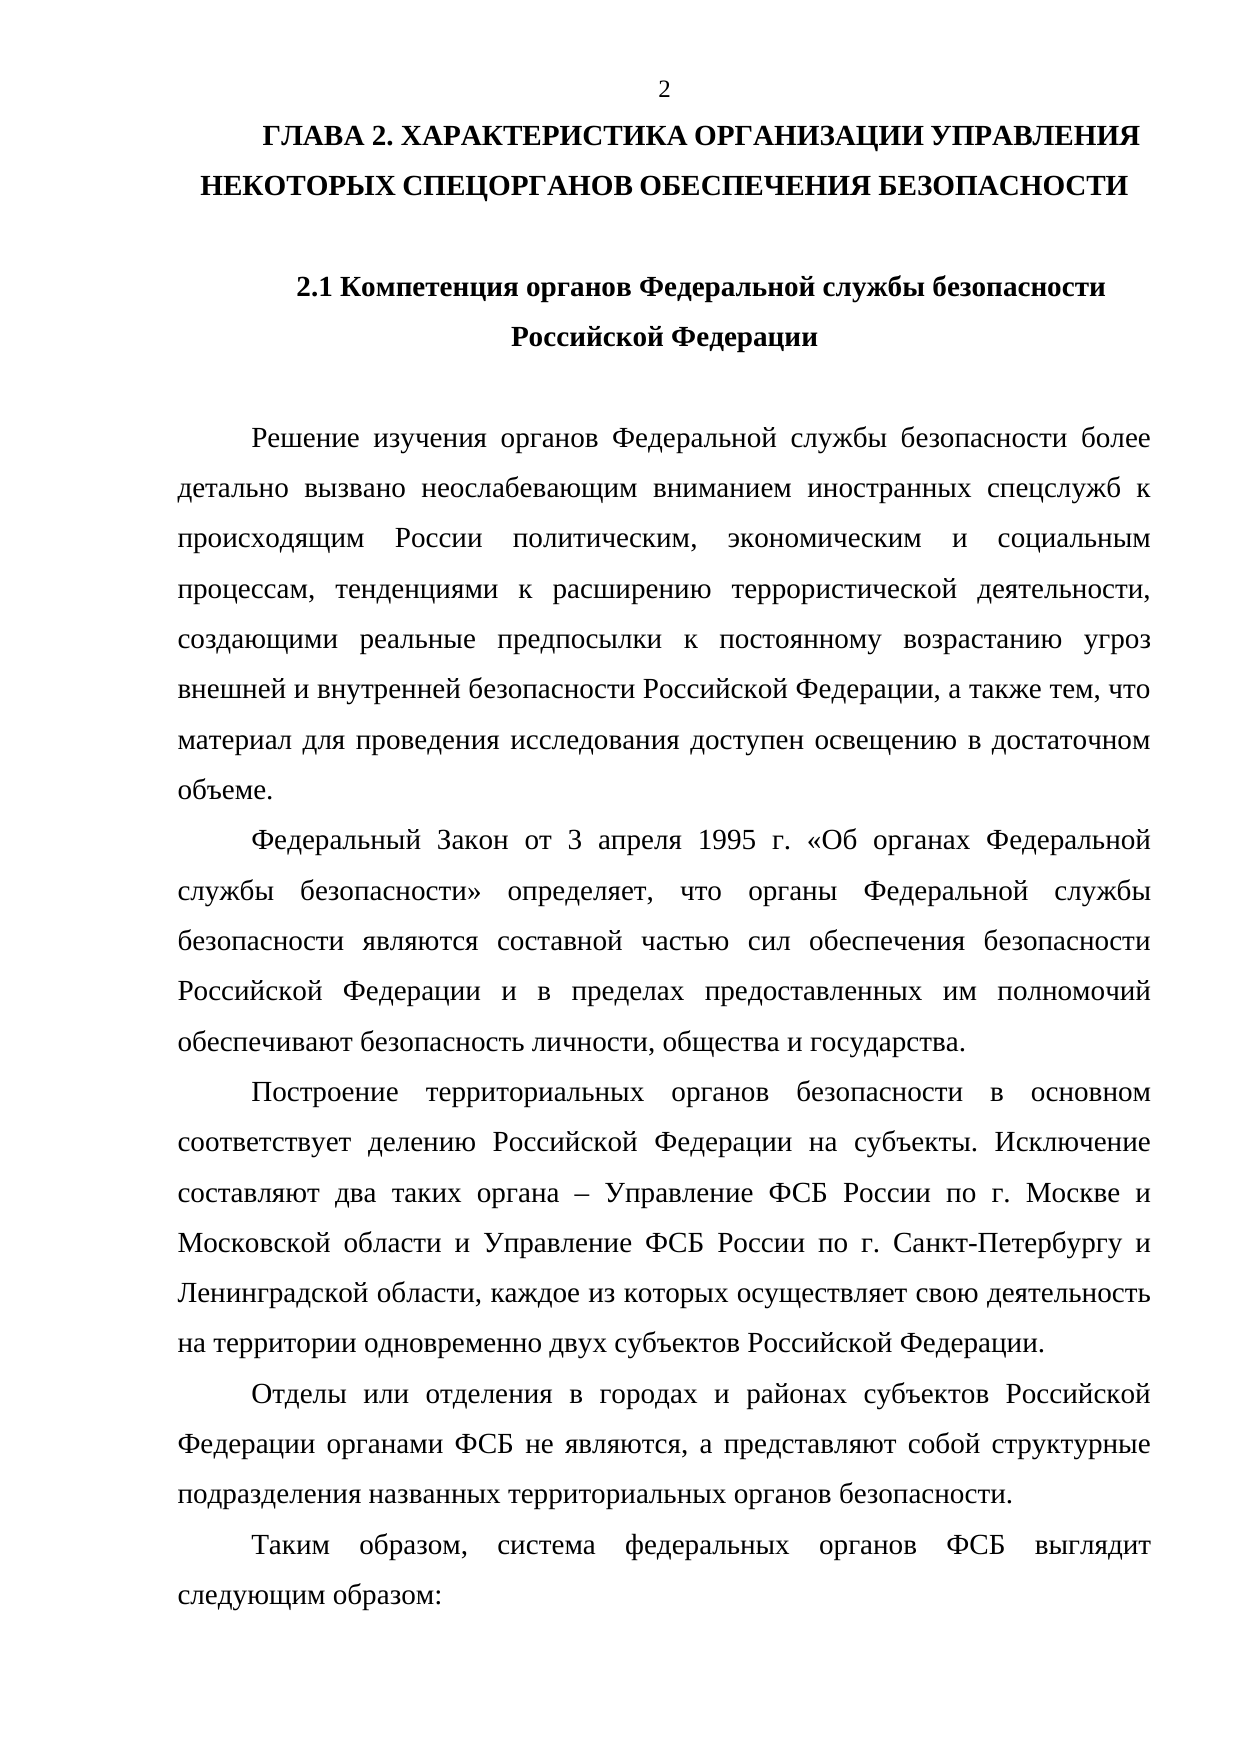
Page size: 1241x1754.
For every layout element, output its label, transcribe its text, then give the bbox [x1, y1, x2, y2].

title 2.1 Компетенция органов Федеральной службы безопасности Российской Федерации [177, 269, 1152, 353]
text Решение изучения органов Федеральной службы безопасности более детально вызвано неослабевающим вниманием иностранных спецслужб к происходящим России политическим, экономическим и социальным процессам, тенденциями к расширению террористической деятельности, создающими реальные предпосылки к постоянному возрастанию угроз внешней и внутренней безопасности Российской Федерации, а также тем, что материал для проведения исследования доступен освещению в достаточном объеме. [177, 420, 1152, 806]
text Отделы или отделения в городах и районах субъектов Российской Федерации органами ФСБ не являются, а представляют собой структурные подразделения названных территориальных органов безопасности. [177, 1376, 1152, 1510]
text Федеральный Закон от 3 апреля 1995 г. «Об органах Федеральной службы безопасности» определяет, что органы Федеральной службы безопасности являются составной частью сил обеспечения безопасности Российской Федерации и в пределах предоставленных им полномочий обеспечивают безопасность личности, общества и государства. [177, 822, 1152, 1057]
text Построение территориальных органов безопасности в основном соответствует делению Российской Федерации на субъекты. Исключение составляют два таких органа – Управление ФСБ России по г. Москве и Московской области и Управление ФСБ России по г. Санкт-Петербургу и Ленинградской области, каждое из которых осуществляет свою деятельность на территории одновременно двух субъектов Российской Федерации. [177, 1074, 1152, 1359]
text ГЛАВА 2. ХАРАКТЕРИСТИКА ОРГАНИЗАЦИИ УПРАВЛЕНИЯ НЕКОТОРЫХ СПЕЦОРГАНОВ ОБЕСПЕЧЕНИЯ БЕЗОПАСНОСТИ [177, 118, 1152, 202]
text Таким образом, система федеральных органов ФСБ выглядит следующим образом: [177, 1527, 1152, 1611]
